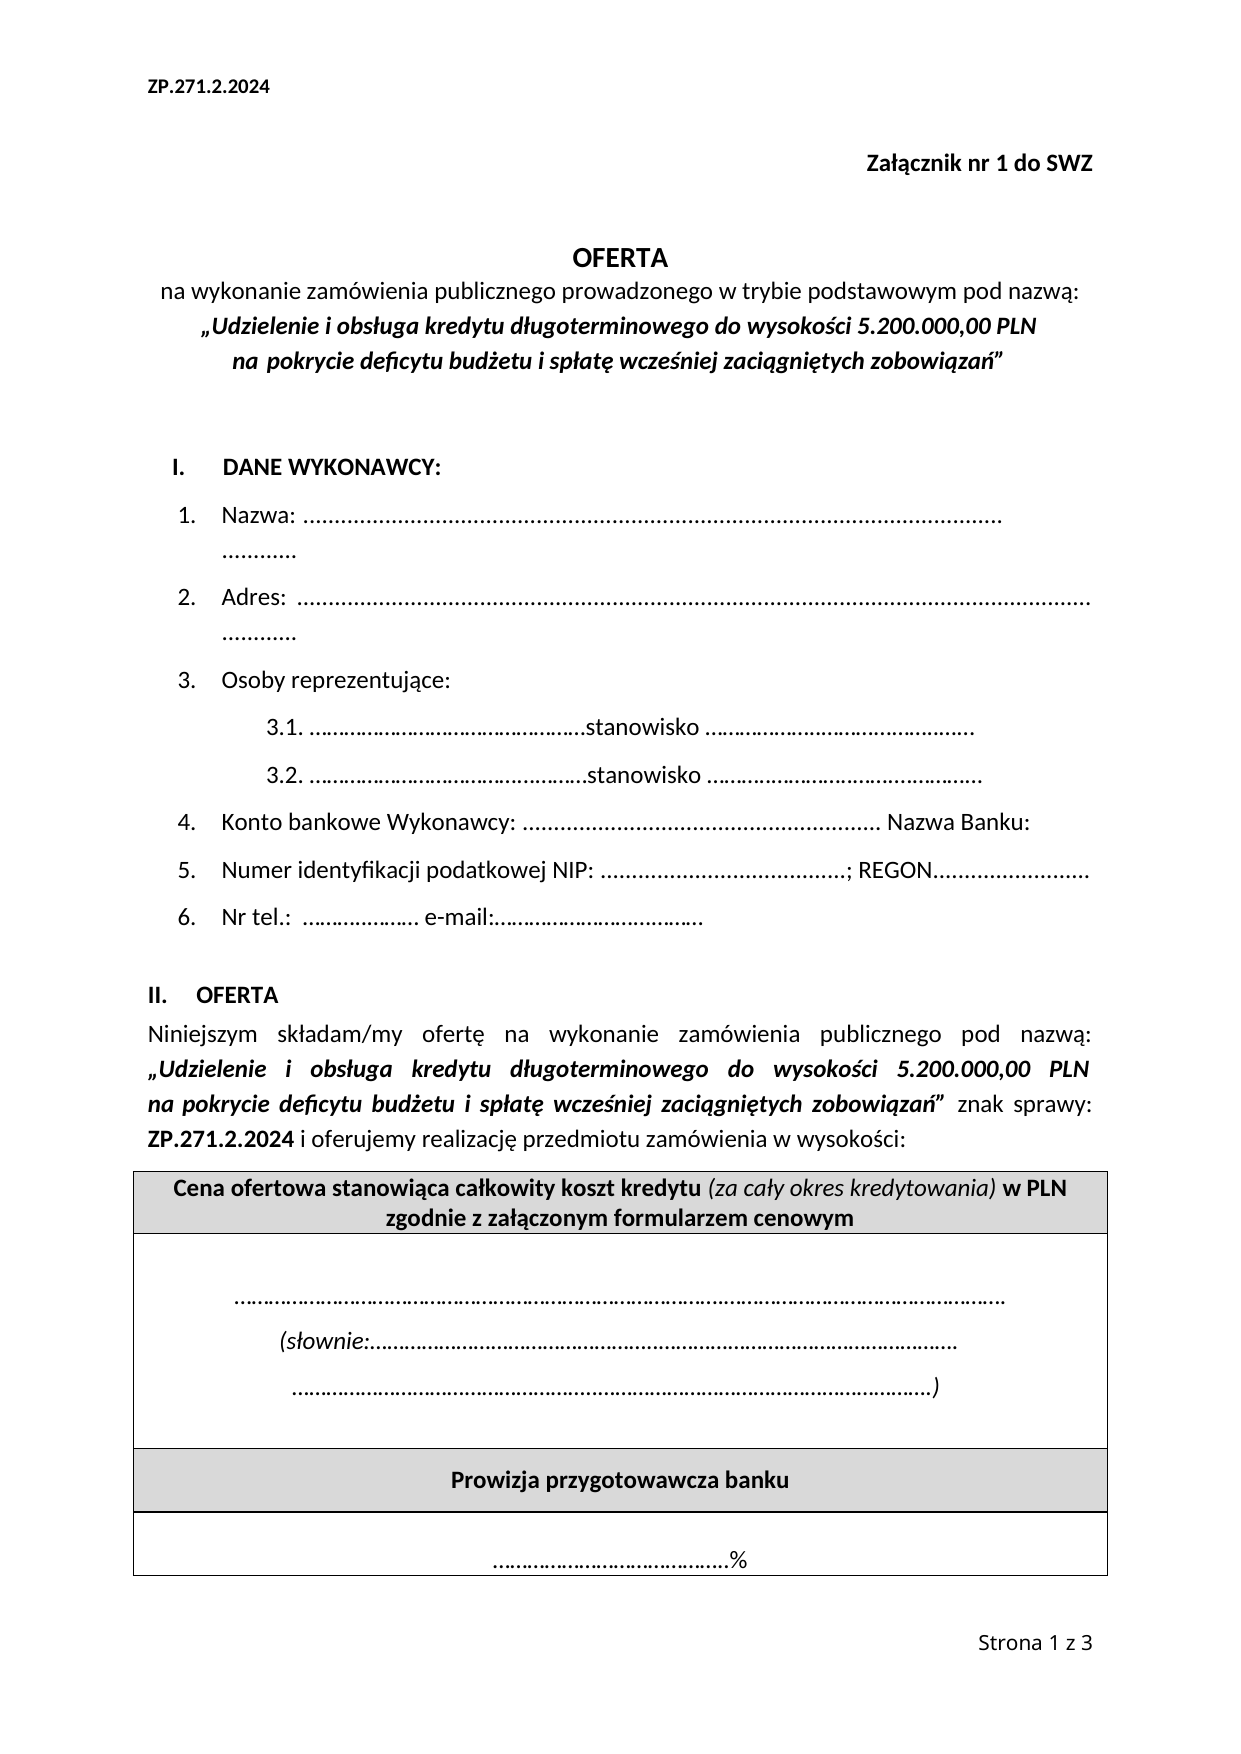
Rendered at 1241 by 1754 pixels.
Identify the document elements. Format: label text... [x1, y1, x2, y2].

text 3.1. …………………………………………stanowisko ………………..………...……..…... [266, 712, 1093, 742]
list Konto bankowe Wykonawcy: ......................................................... Nazwa Banku: [177, 807, 1093, 837]
list Adres: .......................................................................................................................................... [177, 582, 1093, 647]
list Osoby reprezentujące: [177, 664, 1093, 694]
table_header Cena ofertowa stanowiąca całkowity koszt kredytu (za cały okres kredytowania) w PLN zgodnie z załączonym formularzem cenowym [134, 1172, 1107, 1233]
text Załącznik nr 1 do SWZ [148, 148, 1093, 178]
table_cell …………………………………..% [134, 1513, 1107, 1575]
list Nr tel.: ………..……… e-mail:……………………...……… [177, 902, 1093, 932]
text 3.2. ………………………………...………stanowisko ………..…………..……....………... [266, 759, 1093, 789]
list DANE WYKONAWCY: [185, 452, 1093, 482]
list Nazwa: ........................................................................................................................... [177, 499, 1004, 564]
text II. OFERTA [148, 979, 1093, 1010]
text OFERTA [148, 239, 1093, 275]
text na wykonanie zamówienia publicznego prowadzonego w trybie podstawowym pod nazwą: [148, 275, 1093, 305]
text „Udzielenie i obsługa kredytu długoterminowego do wysokości 5.200.000,00 PLN na pokrycie deficytu budżetu i spłatę wcześniej zaciągniętych zobowiązań” [148, 310, 1093, 375]
text Niniejszym składam/my ofertę na wykonanie zamówienia publicznego pod nazwą: „Udzielenie i obsługa kredytu długoterminowego do wysokości 5.200.000,00 PLN na pokrycie deficytu budżetu i spłatę wcześniej zaciągniętych zobowiązań” znak sprawy: ZP.271.2.2024 i oferujemy realizację przedmiotu zamówienia w wysokości: [148, 1018, 1093, 1154]
list Numer identyfikacji podatkowej NIP: .......................................; REGON......................... [177, 854, 1093, 884]
table_cell Prowizja przygotowawcza banku [134, 1449, 1107, 1511]
table_cell ………………………………………………………………………….…………………………………………. (słownie:…………………………………………..……………………………………………. ……………………………………………..………………………………………………….) [134, 1234, 1107, 1447]
